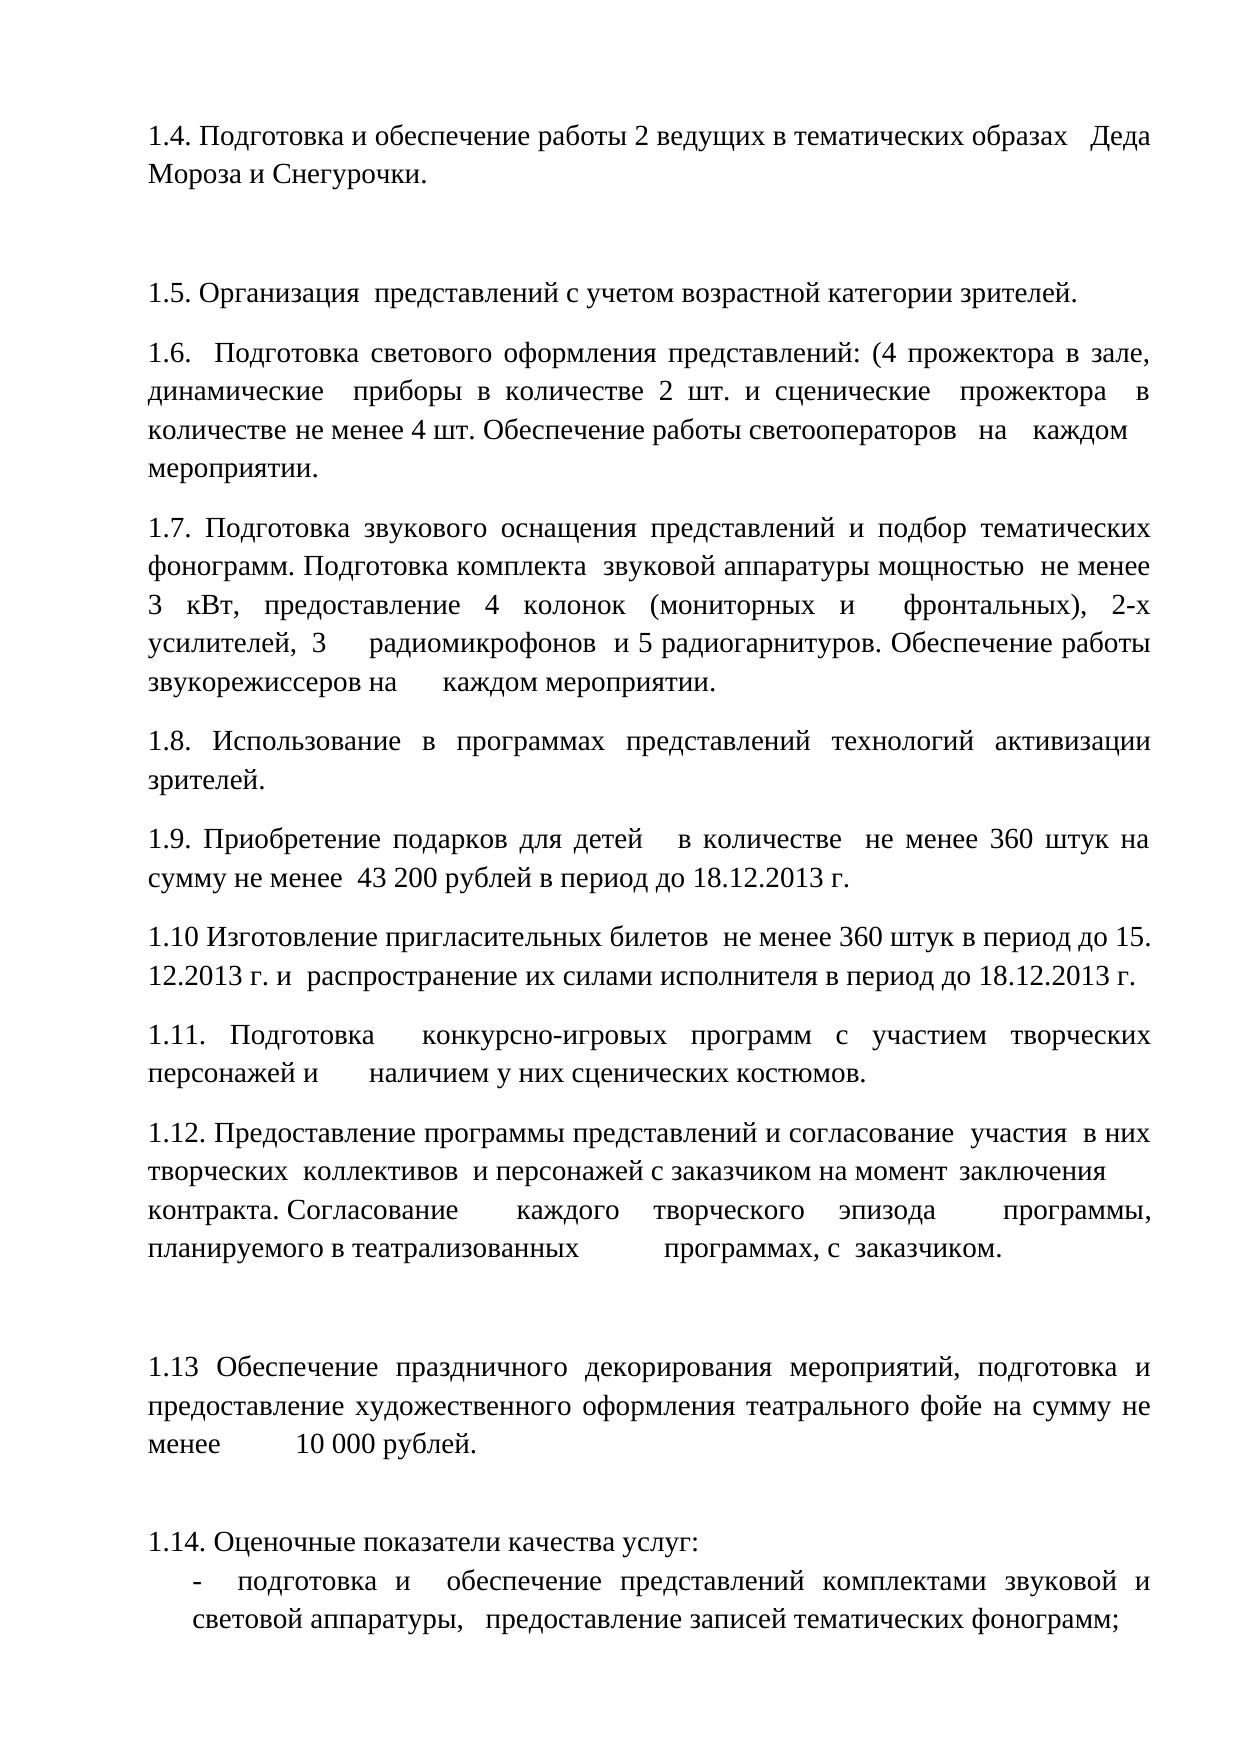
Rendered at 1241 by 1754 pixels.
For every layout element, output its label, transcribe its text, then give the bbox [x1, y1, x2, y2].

text 1.7. Подготовка звукового оснащения представлений и подбор тематических фонограмм. Подготовка комплекта звуковой аппаратуры мощностью не менее 3 кВт, предоставление 4 колонок (мониторных и фронтальных), 2-х усилителей, 3 радиомикрофонов и 5 радиогарнитуров. Обеспечение работы звукорежиссеров на каждом мероприятии. [148, 510, 1152, 697]
text 1.9. Приобретение подарков для детей в количестве не менее 360 штук на сумму не менее 43 200 рублей в период до 18.12.2013 г. [148, 821, 1152, 893]
text 1.5. Организация представлений с учетом возрастной категории зрителей. [148, 275, 1152, 309]
text 1.8. Использование в программах представлений технологий активизации зрителей. [148, 723, 1152, 795]
text 1.12. Предоставление программы представлений и согласование участия в них творческих коллективов и персонажей с заказчиком на момент заключения контракта. Согласование каждого творческого эпизода программы, планируемого в театрализованных программах, с заказчиком. [148, 1115, 1152, 1264]
text 1.6. Подготовка светового оформления представлений: (4 прожектора в зале, динамические приборы в количестве 2 шт. и сценические прожектора в количестве не менее 4 шт. Обеспечение работы светооператоров на каждом мероприятии. [148, 335, 1152, 484]
text 1.4. Подготовка и обеспечение работы 2 ведущих в тематических образах Деда Мороза и Снегурочки. [148, 118, 1152, 190]
text - подготовка и обеспечение представлений комплектами звуковой и световой аппаратуры, предоставление записей тематических фонограмм; [192, 1563, 1152, 1635]
text 1.14. Оценочные показатели качества услуг: [148, 1524, 1152, 1558]
text 1.13 Обеспечение праздничного декорирования мероприятий, подготовка и предоставление художественного оформления театрального фойе на сумму не менее 10 000 рублей. [148, 1349, 1152, 1460]
text 1.10 Изготовление пригласительных билетов не менее 360 штук в период до 15. 12.2013 г. и распространение их силами исполнителя в период до 18.12.2013 г. [148, 919, 1152, 991]
text 1.11. Подготовка конкурсно-игровых программ с участием творческих персонажей и наличием у них сценических костюмов. [148, 1017, 1152, 1089]
